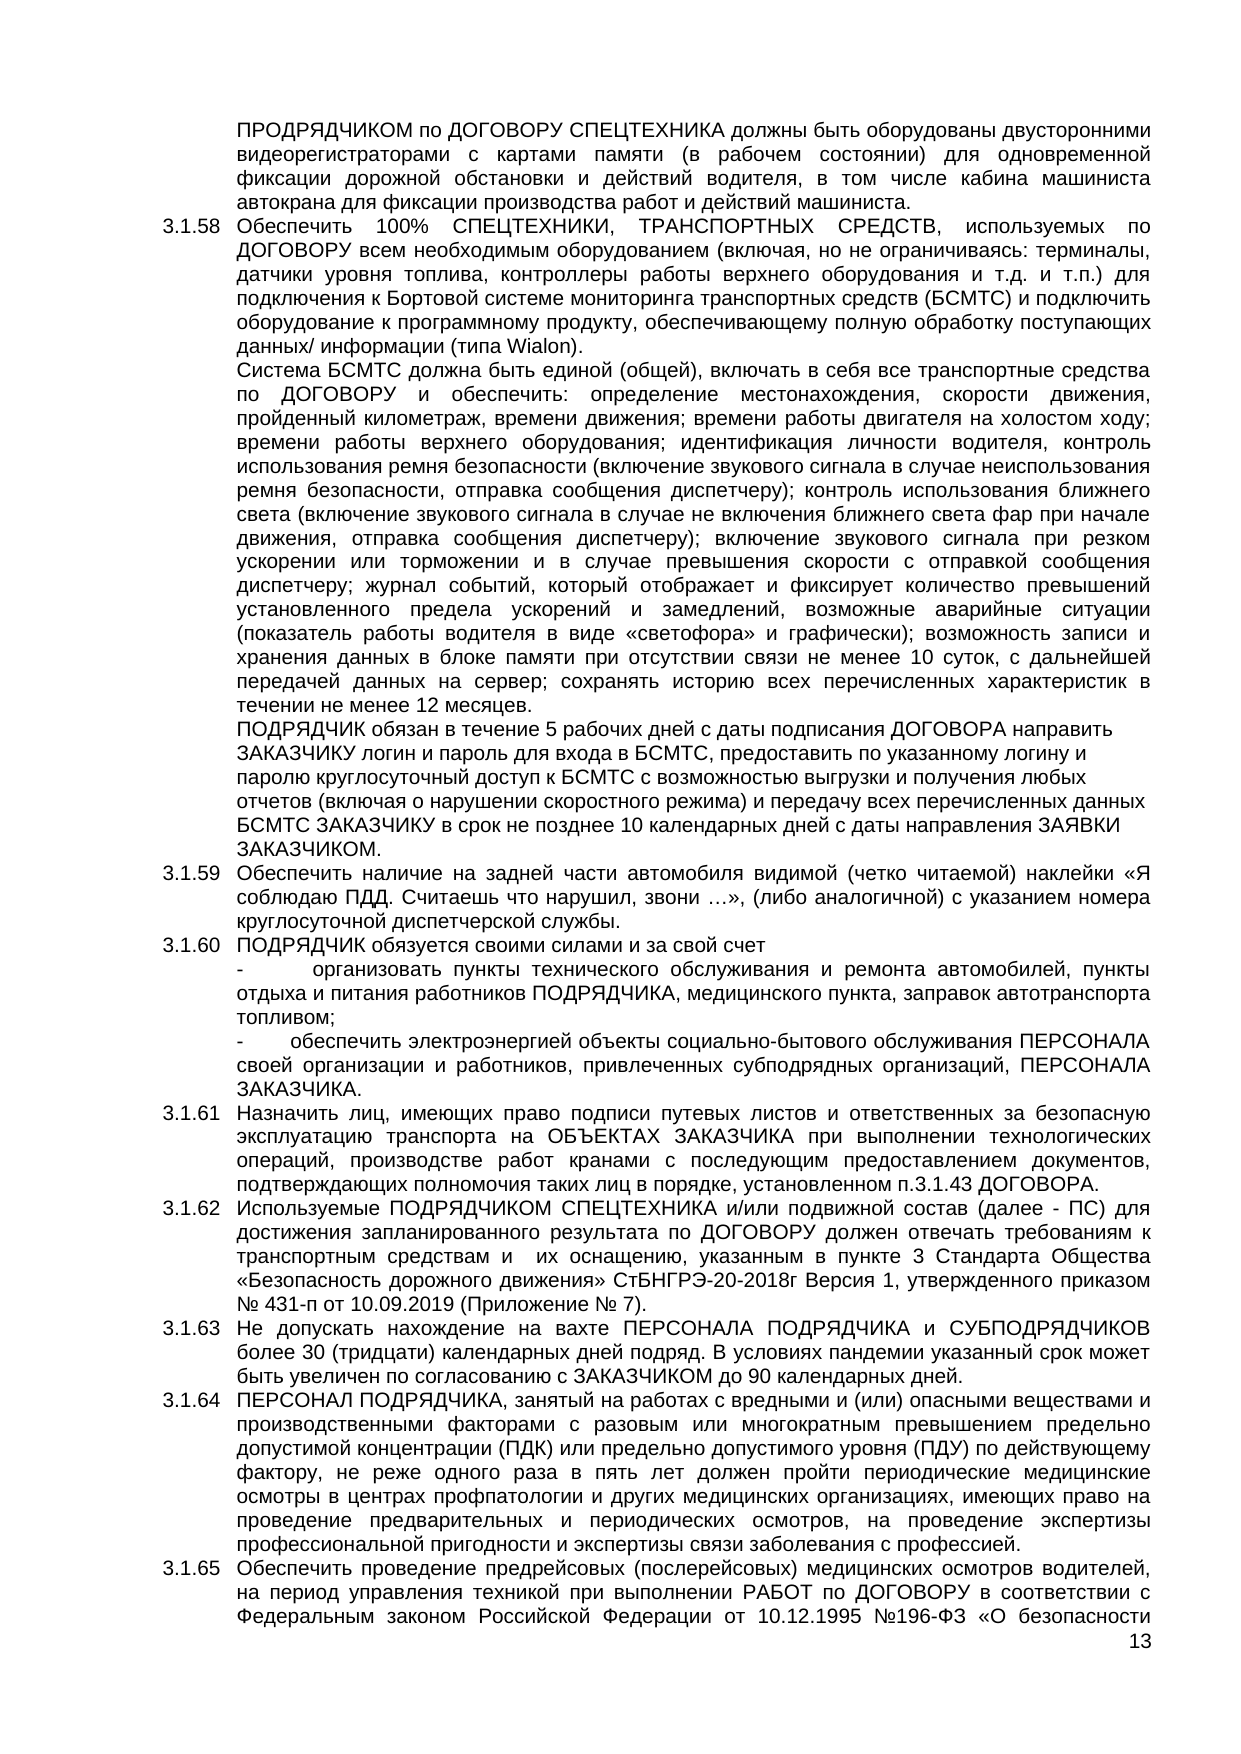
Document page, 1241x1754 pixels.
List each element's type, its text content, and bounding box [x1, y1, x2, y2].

list Используемые ПОДРЯДЧИКОМ СПЕЦТЕХНИКА и/или подвижной состав (далее - ПС) для достижения запланированного результата по ДОГОВОРУ должен отвечать требованиям к транспортным средствам и их оснащению, указанным в пункте 3 Стандарта Общества «Безопасность дорожного движения» СтБНГРЭ-20-2018г Версия 1, утвержденного приказом № 431-п от 10.09.2019 (Приложение № 7). [162, 1196, 1152, 1316]
list ПОДРЯДЧИК обязуется своими силами и за свой счет [162, 933, 1152, 957]
text - обеспечить электроэнергией объекты социально-бытового обслуживания ПЕРСОНАЛА своей организации и работников, привлеченных субподрядных организаций, ПЕРСОНАЛА ЗАКАЗЧИКА. [236, 1028, 1152, 1100]
list Система БСМТС должна быть единой (общей), включать в себя все транспортные средства по ДОГОВОРУ и обеспечить: определение местонахождения, скорости движения, пройденный километраж, времени движения; времени работы двигателя на холостом ходу; времени работы верхнего оборудования; идентификация личности водителя, контроль использования ремня безопасности (включение звукового сигнала в случае неиспользования ремня безопасности, отправка сообщения диспетчеру); контроль использования ближнего света (включение звукового сигнала в случае не включения ближнего света фар при начале движения, отправка сообщения диспетчеру); включение звукового сигнала при резком ускорении или торможении и в случае превышения скорости с отправкой сообщения диспетчеру; журнал событий, который отображает и фиксирует количество превышений установленного предела ускорений и замедлений, возможные аварийные ситуации (показатель работы водителя в виде «светофора» и графически); возможность записи и хранения данных в блоке памяти при отсутствии связи не менее 10 суток, с дальнейшей передачей данных на сервер; сохранять историю всех перечисленных характеристик в течении не менее 12 месяцев. [236, 358, 1152, 717]
list Назначить лиц, имеющих право подписи путевых листов и ответственных за безопасную эксплуатацию транспорта на ОБЪЕКТАХ ЗАКАЗЧИКА при выполнении технологических операций, производстве работ кранами с последующим предоставлением документов, подтверждающих полномочия таких лиц в порядке, установленном п.3.1.43 ДОГОВОРА. [162, 1100, 1152, 1196]
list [162, 1556, 1152, 1627]
list ПЕРСОНАЛ ПОДРЯДЧИКА, занятый на работах с вредными и (или) опасными веществами и производственными факторами с разовым или многократным превышением предельно допустимой концентрации (ПДК) или предельно допустимого уровня (ПДУ) по действующему фактору, не реже одного раза в пять лет должен пройти периодические медицинские осмотры в центрах профпатологии и других медицинских организациях, имеющих право на проведение предварительных и периодических осмотров, на проведение экспертизы профессиональной пригодности и экспертизы связи заболевания с профессией. [162, 1388, 1152, 1556]
list Не допускать нахождение на вахте ПЕРСОНАЛА ПОДРЯДЧИКА и СУБПОДРЯДЧИКОВ более 30 (тридцати) календарных дней подряд. В условиях пандемии указанный срок может быть увеличен по согласованию с ЗАКАЗЧИКОМ до 90 календарных дней. [162, 1316, 1152, 1388]
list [162, 118, 1152, 214]
text - организовать пункты технического обслуживания и ремонта автомобилей, пункты отдыха и питания работников ПОДРЯДЧИКА, медицинского пункта, заправок автотранспорта топливом; [236, 957, 1152, 1028]
list Обеспечить наличие на задней части автомобиля видимой (четко читаемой) наклейки «Я соблюдаю ПДД. Считаешь что нарушил, звони …», (либо аналогичной) с указанием номера круглосуточной диспетчерской службы. [162, 861, 1152, 933]
list ПОДРЯДЧИК обязан в течение 5 рабочих дней с даты подписания ДОГОВОРА направить ЗАКАЗЧИКУ логин и пароль для входа в БСМТС, предоставить по указанному логину и паролю круглосуточный доступ к БСМТС с возможностью выгрузки и получения любых отчетов (включая о нарушении скоростного режима) и передачу всех перечисленных данных БСМТС ЗАКАЗЧИКУ в срок не позднее 10 календарных дней с даты направления ЗАЯВКИ ЗАКАЗЧИКОМ. [236, 717, 1152, 861]
list Обеспечить 100% СПЕЦТЕХНИКИ, ТРАНСПОРТНЫХ СРЕДСТВ, используемых по ДОГОВОРУ всем необходимым оборудованием (включая, но не ограничиваясь: терминалы, датчики уровня топлива, контроллеры работы верхнего оборудования и т.д. и т.п.) для подключения к Бортовой системе мониторинга транспортных средств (БСМТС) и подключить оборудование к программному продукту, обеспечивающему полную обработку поступающих данных/ информации (типа Wialon). [162, 214, 1152, 358]
